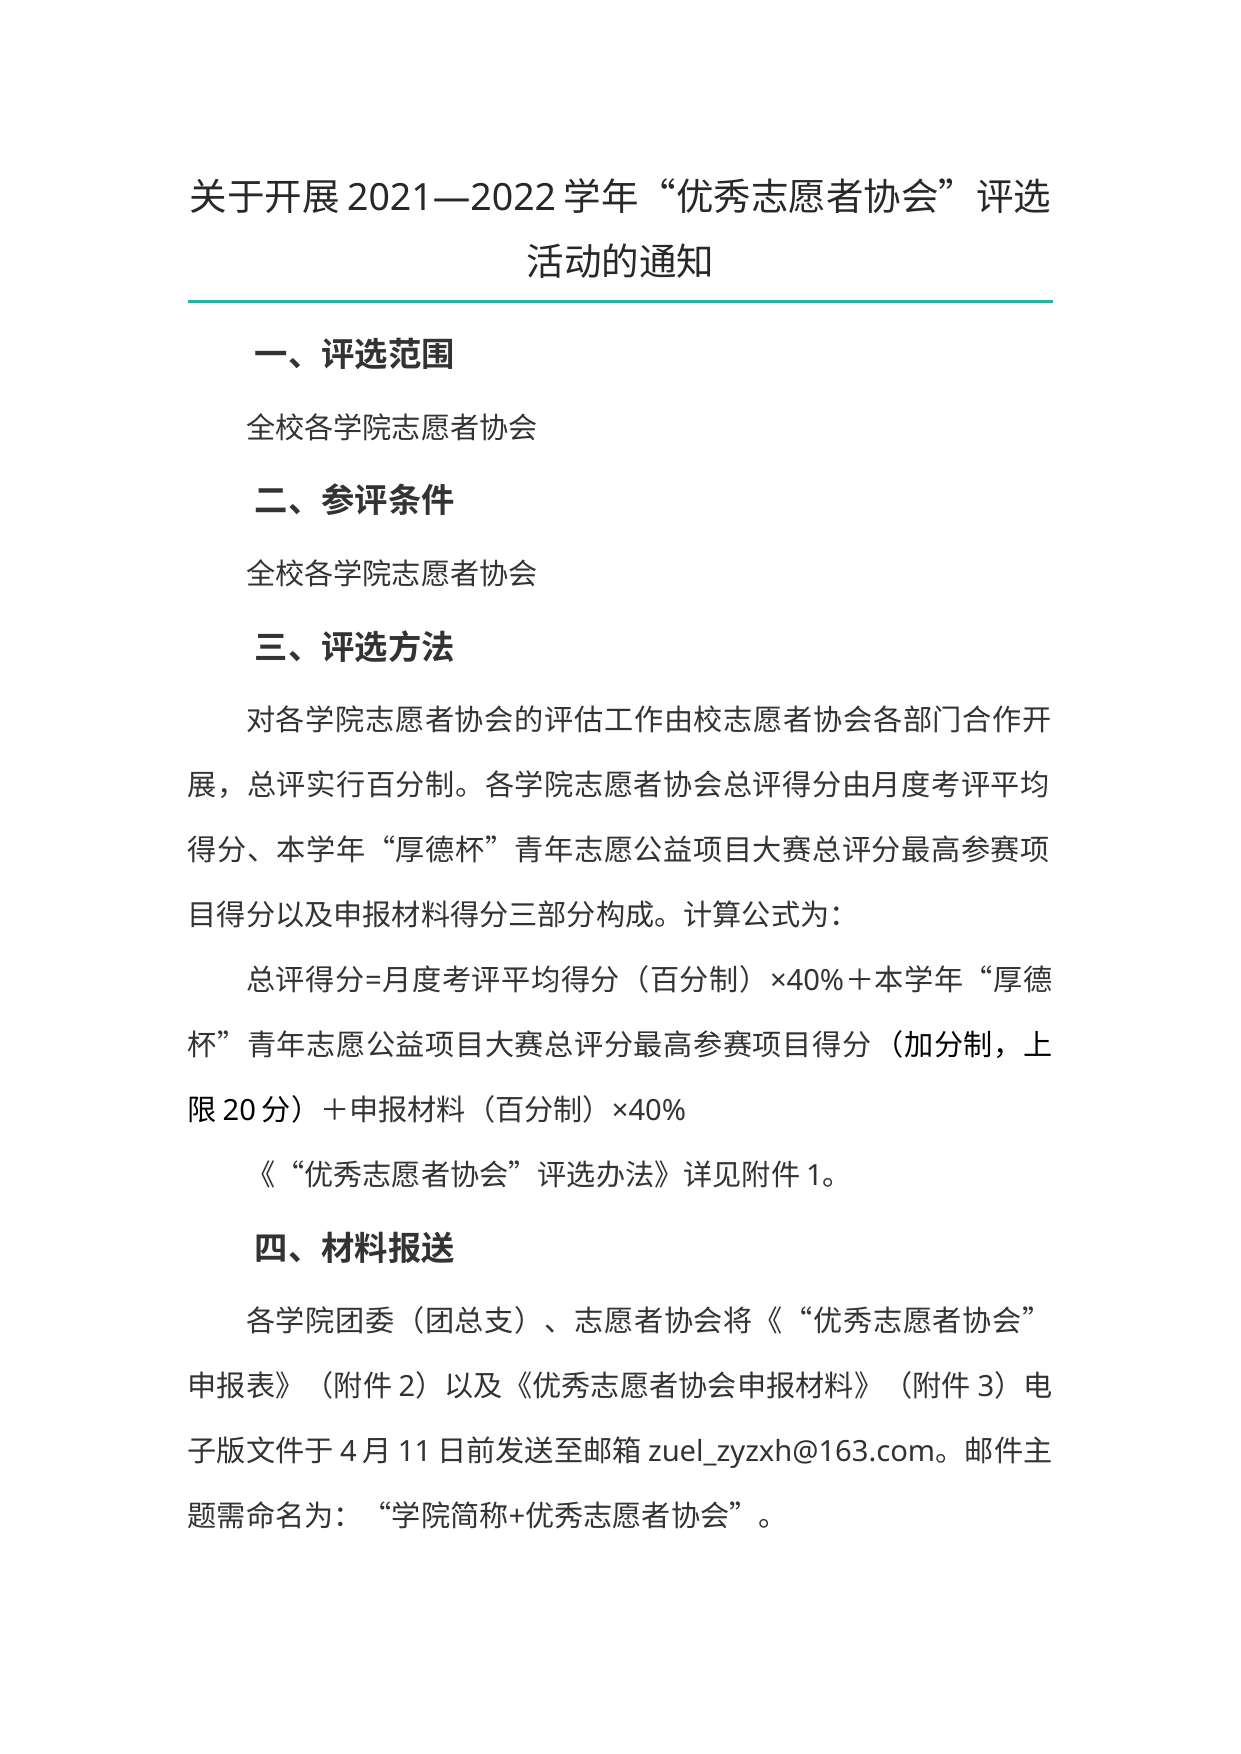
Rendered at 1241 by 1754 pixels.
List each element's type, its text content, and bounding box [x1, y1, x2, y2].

text 四、材料报送 [187, 1213, 1053, 1278]
text 全校各学院志愿者协会 [187, 393, 1053, 458]
text 二、参评条件 [187, 466, 1053, 531]
text 全校各学院志愿者协会 [187, 539, 1053, 604]
text 《“优秀志愿者协会”评选办法》详见附件1。 [187, 1140, 1053, 1205]
text 各学院团委（团总支）、志愿者协会将《“优秀志愿者协会”申报表》（附件2）以及《优秀志愿者协会申报材料》（附件3）电子版文件于4月11日前发送至邮箱zuel_zyzxh@163.com。邮件主题需命名为：“学院简称+优秀志愿者协会”。 [187, 1287, 1053, 1547]
text 关于开展2021—2022学年“优秀志愿者协会”评选活动的通知 [187, 162, 1053, 303]
text 总评得分=月度考评平均得分（百分制）×40%＋本学年“厚德杯”青年志愿公益项目大赛总评分最高参赛项目得分（加分制，上限20分）＋申报材料（百分制）×40% [187, 945, 1053, 1140]
text 一、评选范围 [187, 320, 1053, 385]
text 三、评选方法 [187, 612, 1053, 677]
text 对各学院志愿者协会的评估工作由校志愿者协会各部门合作开展，总评实行百分制。各学院志愿者协会总评得分由月度考评平均得分、本学年“厚德杯”青年志愿公益项目大赛总评分最高参赛项目得分以及申报材料得分三部分构成。计算公式为： [187, 685, 1053, 945]
